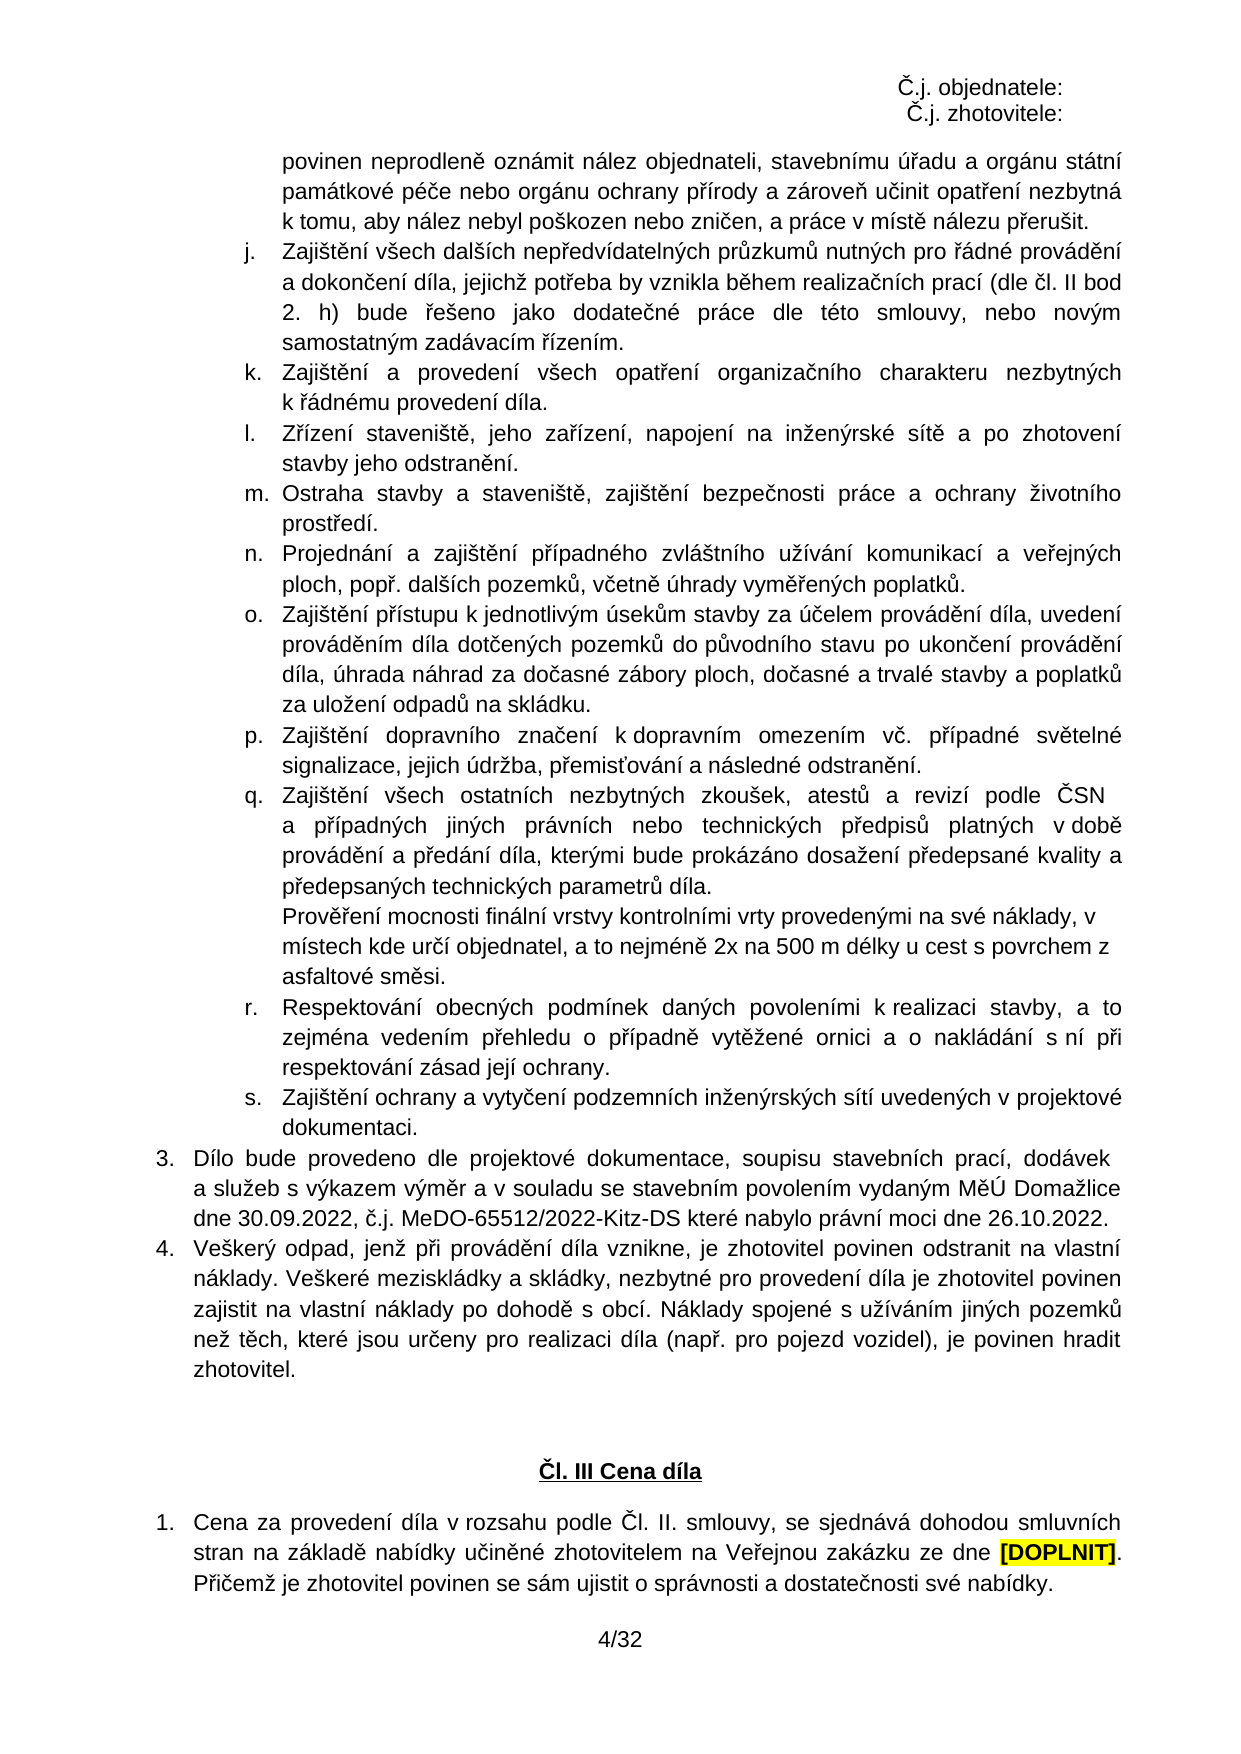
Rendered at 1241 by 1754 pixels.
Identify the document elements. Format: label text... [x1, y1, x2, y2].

list Zřízení staveniště, jeho zařízení, napojení na inženýrské sítě a po zhotovení stavby jeho odstranění. [244, 419, 1122, 476]
text Čl. III Cena díla [118, 1458, 1122, 1484]
list Zajištění všech dalších nepředvídatelných průzkumů nutných pro řádné provádění a dokončení díla, jejichž potřeba by vznikla během realizačních prací (dle čl. II bod 2. h) bude řešeno jako dodatečné práce dle této smlouvy, nebo novým samostatným zadávacím řízením. [244, 238, 1122, 355]
list Cena za provedení díla v rozsahu podle Čl. II. smlouvy, se sjednává dohodou smluvních stran na základě nabídky učiněné zhotovitelem na Veřejnou zakázku ze dne [DOPLNIT]. Přičemž je zhotovitel povinen se sám ujistit o správnosti a dostatečnosti své nabídky. [156, 1509, 1122, 1596]
list Zajištění přístupu k jednotlivým úsekům stavby za účelem provádění díla, uvedení prováděním díla dotčených pozemků do původního stavu po ukončení provádění díla, úhrada náhrad za dočasné zábory ploch, dočasné a trvalé stavby a poplatků za uložení odpadů na skládku. [244, 601, 1122, 718]
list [244, 148, 1122, 234]
list Dílo bude provedeno dle projektové dokumentace, soupisu stavebních prací, dodávek a služeb s výkazem výměr a v souladu se stavebním povolením vydaným MěÚ Domažlice dne 30.09.2022, č.j. MeDO-65512/2022-Kitz-DS které nabylo právní moci dne 26.10.2022. [156, 1144, 1122, 1231]
list Veškerý odpad, jenž při provádění díla vznikne, je zhotovitel povinen odstranit na vlastní náklady. Veškeré meziskládky a skládky, nezbytné pro provedení díla je zhotovitel povinen zajistit na vlastní náklady po dohodě s obcí. Náklady spojené s užíváním jiných pozemků než těch, které jsou určeny pro realizaci díla (např. pro pojezd vozidel), je povinen hradit zhotovitel. [156, 1235, 1122, 1382]
list Zajištění dopravního značení k dopravním omezením vč. případné světelné signalizace, jejich údržba, přemisťování a následné odstranění. [244, 722, 1122, 778]
list Respektování obecných podmínek daných povoleními k realizaci stavby, a to zejména vedením přehledu o případně vytěžené ornici a o nakládání s ní při respektování zásad její ochrany. [244, 993, 1122, 1080]
list Prověření mocnosti finální vrstvy kontrolními vrty provedenými na své náklady, v místech kde určí objednatel, a to nejméně 2x na 500 m délky u cest s povrchem z asfaltové směsi. [282, 903, 1122, 989]
list Projednání a zajištění případného zvláštního užívání komunikací a veřejných ploch, popř. dalších pozemků, včetně úhrady vyměřených poplatků. [244, 540, 1122, 597]
list Zajištění a provedení všech opatření organizačního charakteru nezbytných k řádnému provedení díla. [244, 359, 1122, 416]
list Zajištění všech ostatních nezbytných zkoušek, atestů a revizí podle ČSN a případných jiných právních nebo technických předpisů platných v době provádění a předání díla, kterými bude prokázáno dosažení předepsané kvality a předepsaných technických parametrů díla. [244, 782, 1122, 899]
list Ostraha stavby a staveniště, zajištění bezpečnosti práce a ochrany životního prostředí. [244, 480, 1122, 536]
list Zajištění ochrany a vytyčení podzemních inženýrských sítí uvedených v projektové dokumentaci. [244, 1084, 1122, 1141]
